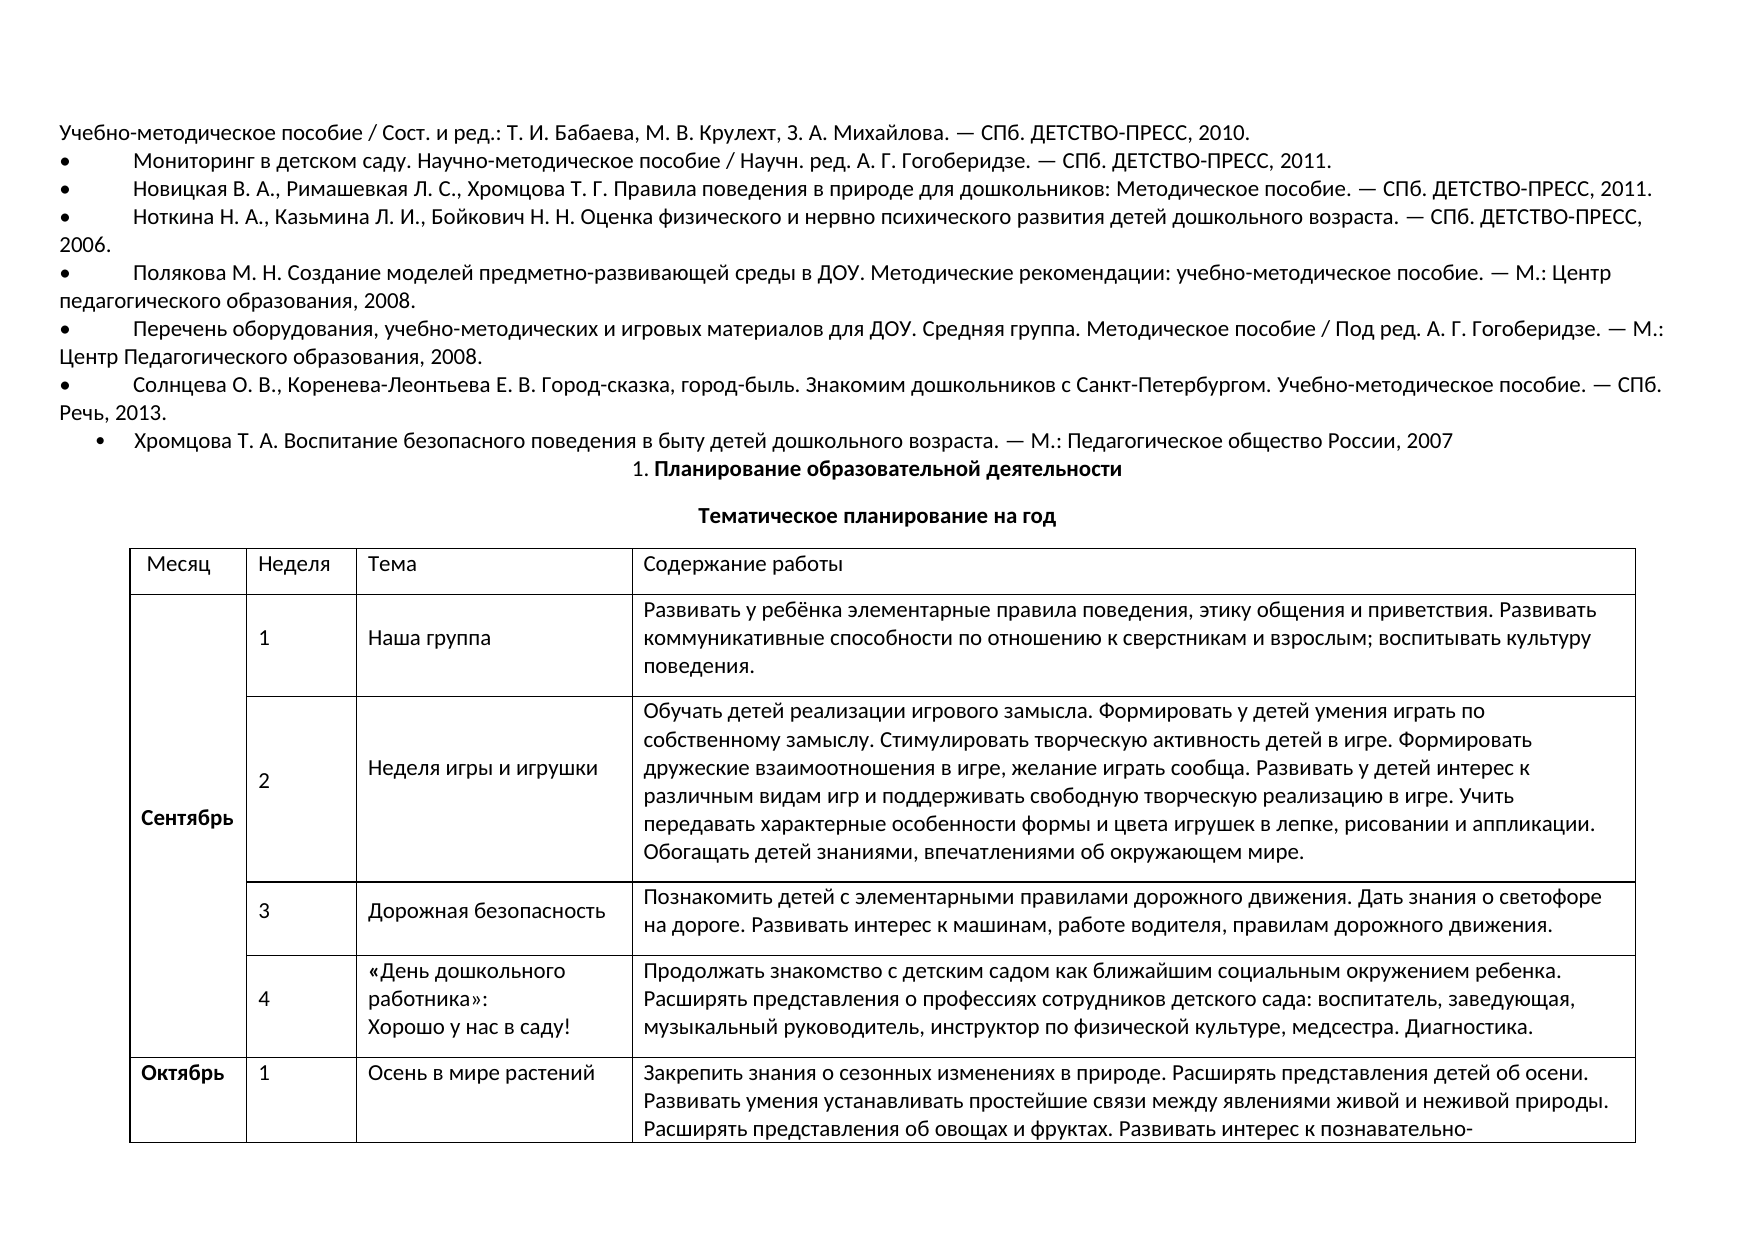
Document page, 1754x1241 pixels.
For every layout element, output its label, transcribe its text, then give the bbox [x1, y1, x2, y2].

table_header Содержание работы [633, 549, 1635, 594]
table_cell 1 [247, 595, 356, 696]
text • Солнцева О. В., Коренева-Леонтьева Е. В. Город-сказка, город-быль. Знакомим дошкольников с Санкт-Петербургом. Учебно-методическое пособие. — СПб. Речь, 2013. [59, 370, 1695, 426]
text Учебно-методическое пособие / Сост. и ред.: Т. И. Бабаева, М. В. Крулехт, З. А. Михайлова. — СПб. ДЕТСТВО-ПРЕСС, 2010. [59, 118, 1695, 146]
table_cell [357, 1058, 632, 1142]
table_cell Сентябрь [131, 595, 246, 1057]
table_cell Продолжать знакомство с детским садом как ближайшим социальным окружением ребенка. Расширять представления о профессиях сотрудников детского сада: воспитатель, заведующая, музыкальный руководитель, инструктор по физической культуре, медсестра. Диагностика. [633, 956, 1635, 1057]
table_cell 3 [247, 883, 356, 955]
table_cell «День дошкольного работника»: Хорошо у нас в саду! [357, 956, 632, 1057]
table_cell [633, 1058, 1635, 1142]
table_cell Познакомить детей с элементарными правилами дорожного движения. Дать знания о светофоре на дороге. Развивать интерес к машинам, работе водителя, правилам дорожного движения. [633, 883, 1635, 955]
text Тематическое планирование на год [59, 501, 1695, 529]
text • Ноткина Н. А., Казьмина Л. И., Бойкович Н. Н. Оценка физического и нервно психического развития детей дошкольного возраста. — СПб. ДЕТСТВО-ПРЕСС, 2006. [59, 202, 1695, 258]
table_cell Октябрь [131, 1058, 246, 1142]
table_cell Неделя игры и игрушки [357, 697, 632, 881]
table_header Тема [357, 549, 632, 594]
table_cell 4 [247, 956, 356, 1057]
table_cell Обучать детей реализации игрового замысла. Формировать у детей умения играть по собственному замыслу. Стимулировать творческую активность детей в игре. Формировать дружеские взаимоотношения в игре, желание играть сообща. Развивать у детей интерес к различным видам игр и поддерживать свободную творческую реализацию в игре. Учить передавать характерные особенности формы и цвета игрушек в лепке, рисовании и аппликации. Обогащать детей знаниями, впечатлениями об окружающем мире. [633, 697, 1635, 881]
table_cell Наша группа [357, 595, 632, 696]
text • Перечень оборудования, учебно-методических и игровых материалов для ДОУ. Средняя группа. Методическое пособие / Под ред. А. Г. Гогоберидзе. — М.: Центр Педагогического образования, 2008. [59, 314, 1695, 370]
table_cell Развивать у ребёнка элементарные правила поведения, этику общения и приветствия. Развивать коммуникативные способности по отношению к сверстникам и взрослым; воспитывать культуру поведения. [633, 595, 1635, 696]
text • Новицкая В. А., Римашевкая Л. С., Хромцова Т. Г. Правила поведения в природе для дошкольников: Методическое пособие. — СПб. ДЕТСТВО-ПРЕСС, 2011. [59, 174, 1695, 202]
table_cell 1 [247, 1058, 356, 1142]
text 1. Планирование образовательной деятельности [59, 454, 1695, 482]
table_cell Дорожная безопасность [357, 883, 632, 955]
table_cell 2 [247, 697, 356, 881]
table_header Неделя [247, 549, 356, 594]
table_header Месяц [131, 549, 246, 594]
text • Полякова М. Н. Создание моделей предметно-развивающей среды в ДОУ. Методические рекомендации: учебно-методическое пособие. — М.: Центр педагогического образования, 2008. [59, 258, 1695, 314]
list Хромцова Т. А. Воспитание безопасного поведения в быту детей дошкольного возраста. — М.: Педагогическое общество России, 2007 [97, 426, 1695, 454]
text • Мониторинг в детском саду. Научно-методическое пособие / Научн. ред. А. Г. Гогоберидзе. — СПб. ДЕТСТВО-ПРЕСС, 2011. [59, 146, 1695, 174]
